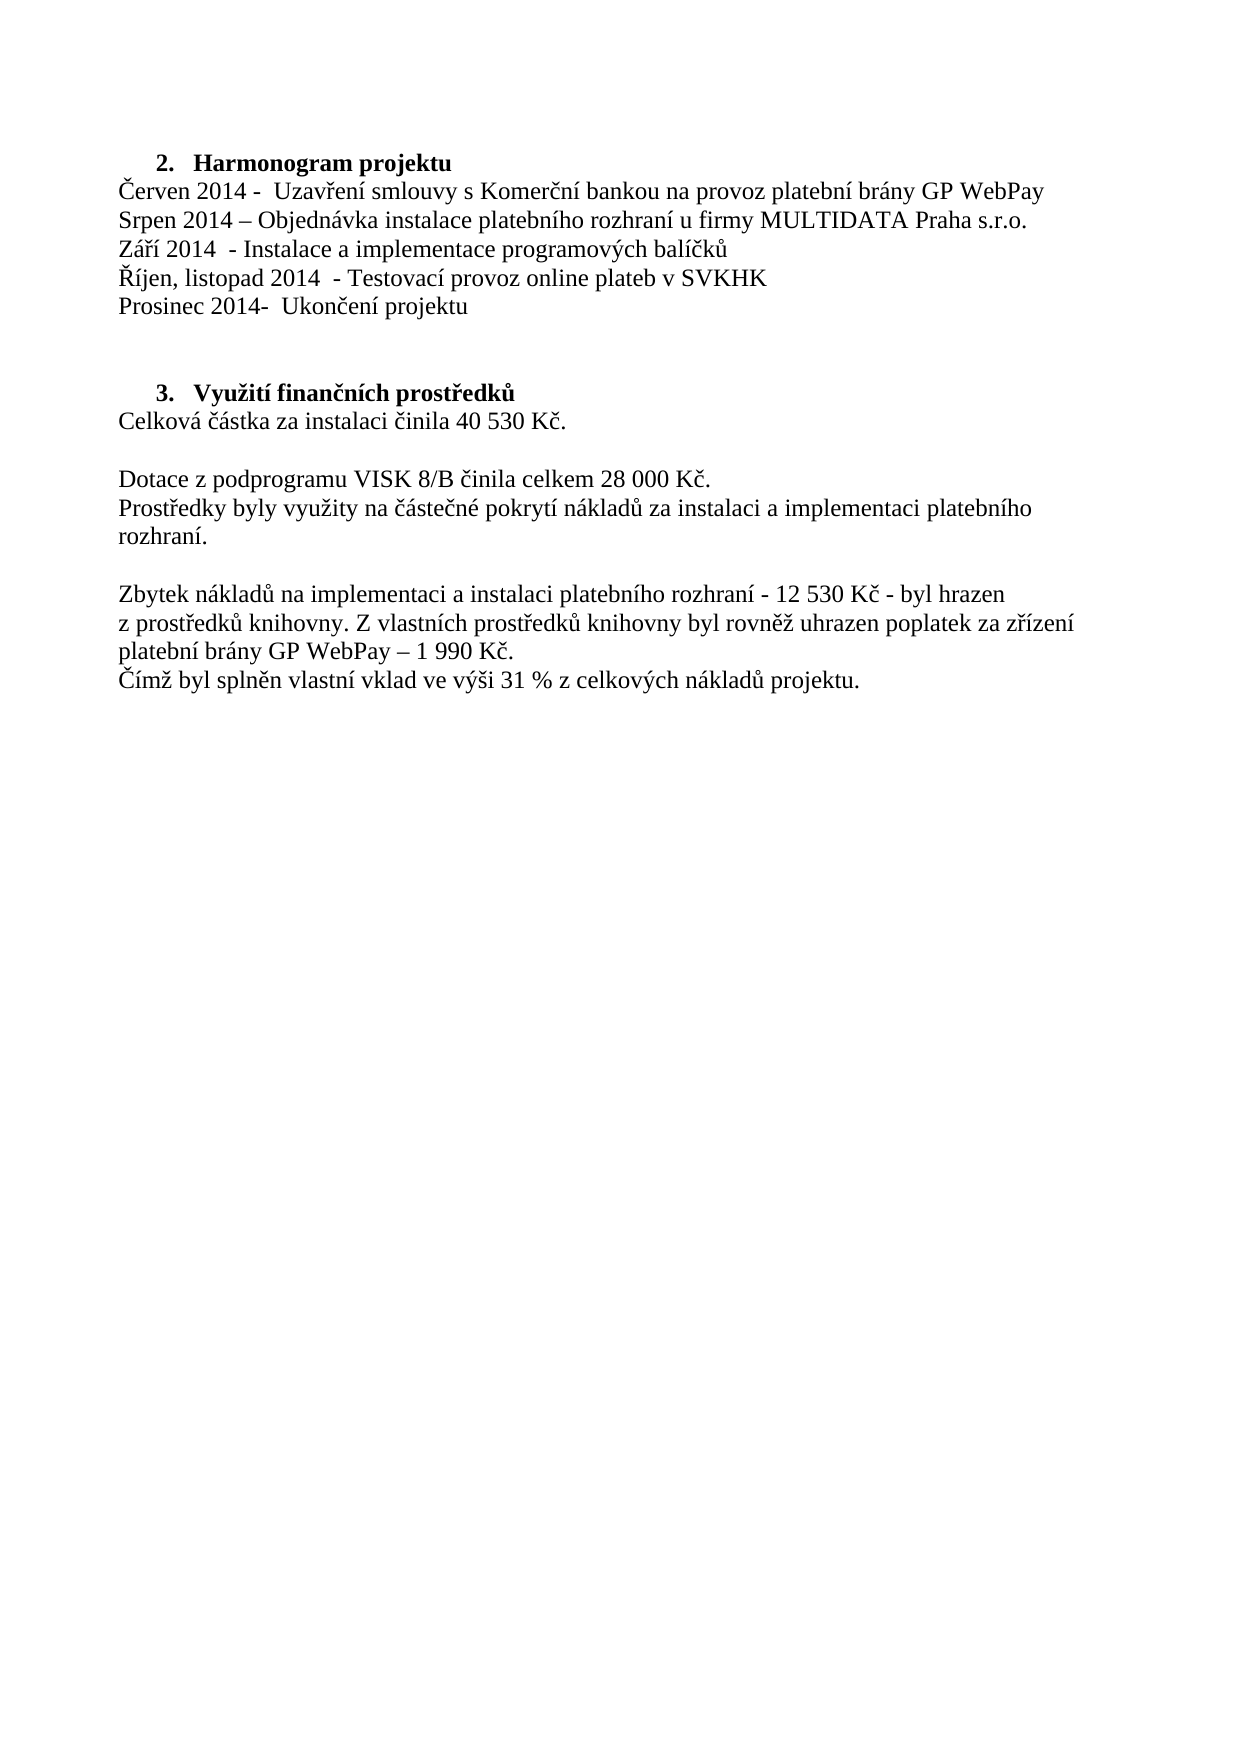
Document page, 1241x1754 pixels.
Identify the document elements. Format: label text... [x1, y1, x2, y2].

text Zbytek nákladů na implementaci a instalaci platebního rozhraní - 12 530 Kč - byl hrazen z prostředků knihovny. Z vlastních prostředků knihovny byl rovněž uhrazen poplatek za zřízení platební brány GP WebPay – 1 990 Kč. [118, 579, 1122, 665]
text Červen 2014 - Uzavření smlouvy s Komerční bankou na provoz platební brány GP WebPay [118, 176, 1122, 205]
text Srpen 2014 – Objednávka instalace platebního rozhraní u firmy MULTIDATA Praha s.r.o. [118, 205, 1122, 234]
text Září 2014 - Instalace a implementace programových balíčků [118, 234, 1122, 263]
text Dotace z podprogramu VISK 8/B činila celkem 28 000 Kč. [118, 464, 1122, 493]
text Čímž byl splněn vlastní vklad ve výši 31 % z celkových nákladů projektu. [118, 665, 1122, 694]
list Využití finančních prostředků [156, 378, 1122, 406]
text Říjen, listopad 2014 - Testovací provoz online plateb v SVKHK [118, 263, 1122, 291]
text Prosinec 2014- Ukončení projektu [118, 291, 1122, 320]
text Prostředky byly využity na částečné pokrytí nákladů za instalaci a implementaci platebního rozhraní. [118, 493, 1122, 550]
text Celková částka za instalaci činila 40 530 Kč. [118, 406, 1122, 435]
list Harmonogram projektu [156, 148, 1122, 176]
